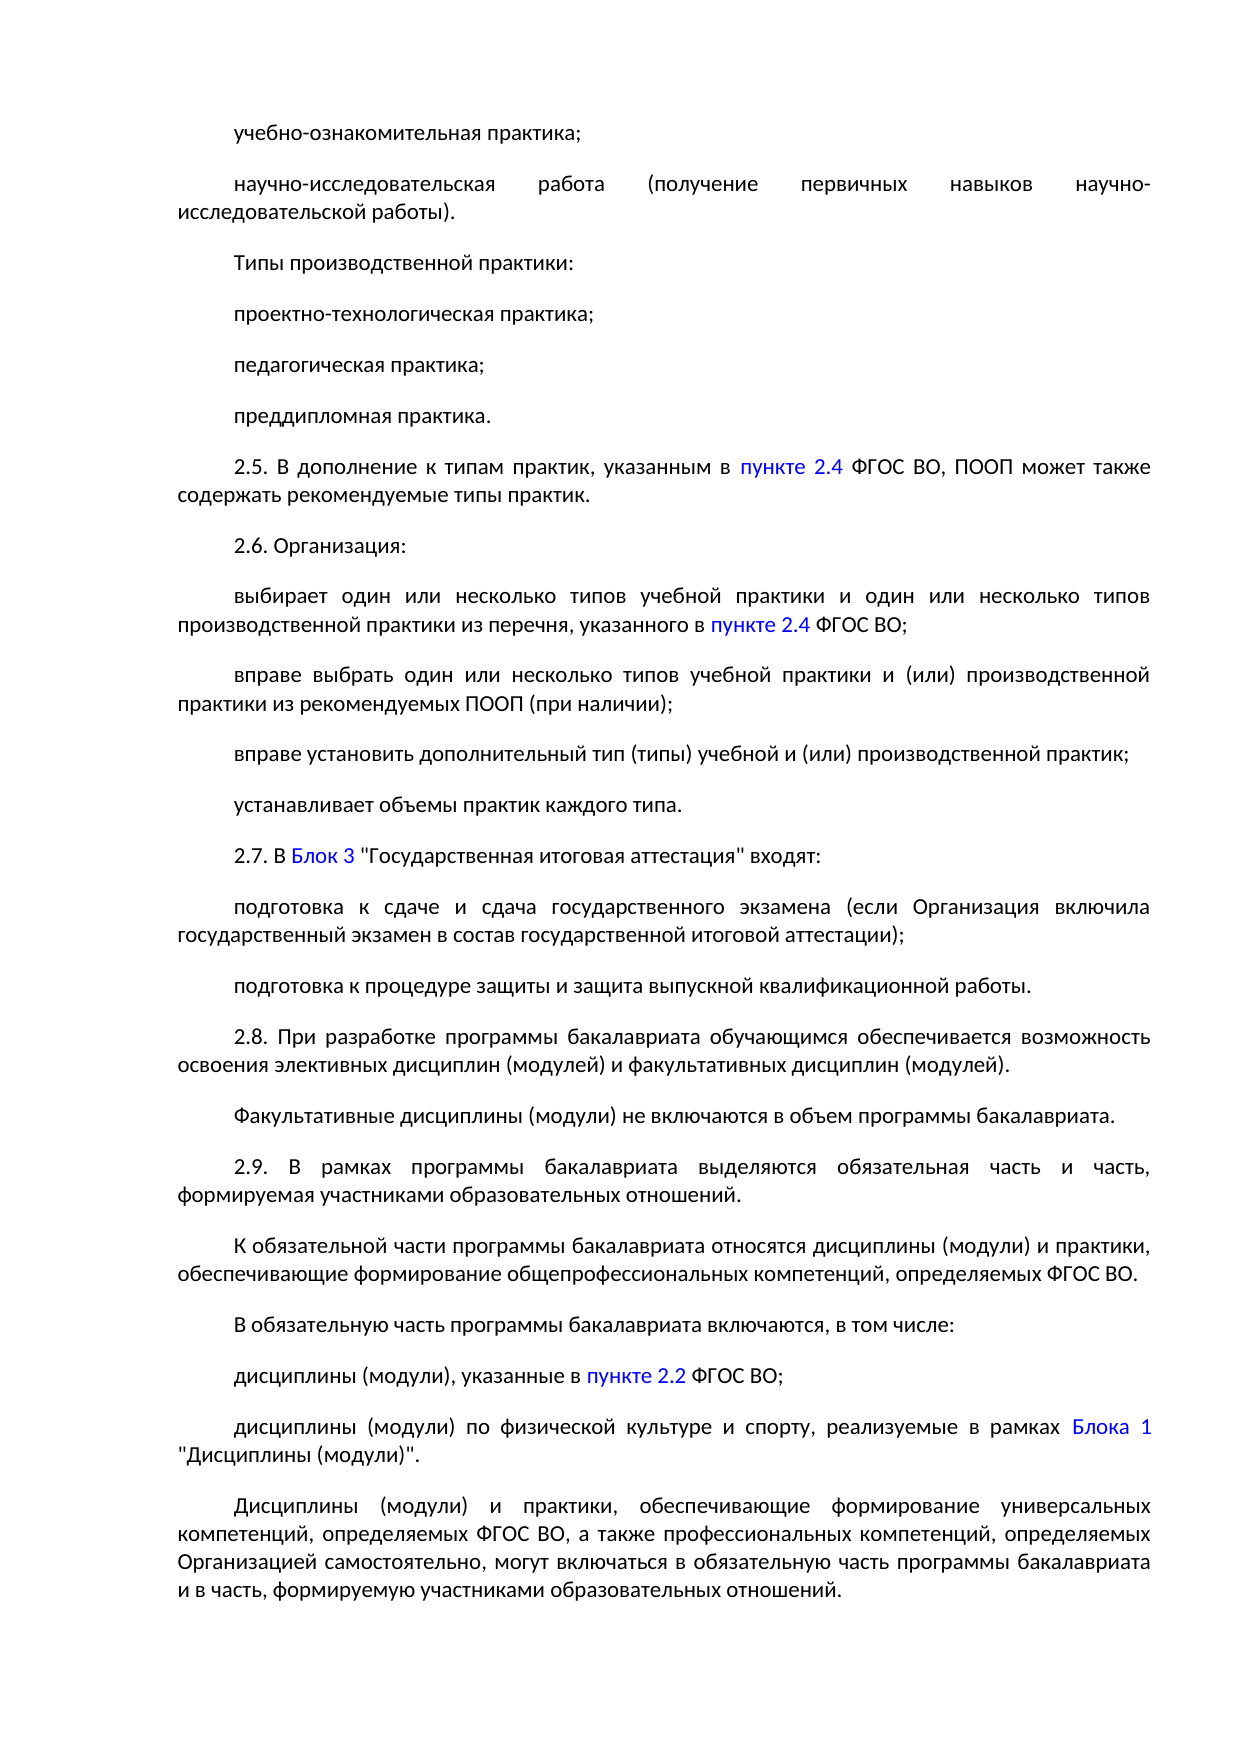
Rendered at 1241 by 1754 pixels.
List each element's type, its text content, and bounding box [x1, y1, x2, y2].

text педагогическая практика; [177, 350, 1152, 378]
text подготовка к сдаче и сдача государственного экзамена (если Организация включила государственный экзамен в состав государственной итоговой аттестации); [177, 892, 1152, 948]
text 2.7. В Блок 3 "Государственная итоговая аттестация" входят: [177, 841, 1152, 869]
text подготовка к процедуре защиты и защита выпускной квалификационной работы. [177, 971, 1152, 999]
text В обязательную часть программы бакалавриата включаются, в том числе: [177, 1310, 1152, 1338]
text дисциплины (модули) по физической культуре и спорту, реализуемые в рамках Блока 1 "Дисциплины (модули)". [177, 1412, 1152, 1468]
text устанавливает объемы практик каждого типа. [177, 791, 1152, 818]
text 2.6. Организация: [177, 531, 1152, 559]
text выбирает один или несколько типов учебной практики и один или несколько типов производственной практики из перечня, указанного в пункте 2.4 ФГОС ВО; [177, 582, 1152, 638]
text Типы производственной практики: [177, 248, 1152, 276]
text К обязательной части программы бакалавриата относятся дисциплины (модули) и практики, обеспечивающие формирование общепрофессиональных компетенций, определяемых ФГОС ВО. [177, 1231, 1152, 1287]
text вправе установить дополнительный тип (типы) учебной и (или) производственной практик; [177, 739, 1152, 768]
text Дисциплины (модули) и практики, обеспечивающие формирование универсальных компетенций, определяемых ФГОС ВО, а также профессиональных компетенций, определяемых Организацией самостоятельно, могут включаться в обязательную часть программы бакалавриата и в часть, формируемую участниками образовательных отношений. [177, 1491, 1152, 1603]
text вправе выбрать один или несколько типов учебной практики и (или) производственной практики из рекомендуемых ПООП (при наличии); [177, 661, 1152, 717]
text научно-исследовательская работа (получение первичных навыков научно-исследовательской работы). [177, 169, 1152, 225]
text учебно-ознакомительная практика; [177, 118, 1152, 146]
text 2.8. При разработке программы бакалавриата обучающимся обеспечивается возможность освоения элективных дисциплин (модулей) и факультативных дисциплин (модулей). [177, 1022, 1152, 1078]
text преддипломная практика. [177, 401, 1152, 429]
text дисциплины (модули), указанные в пункте 2.2 ФГОС ВО; [177, 1361, 1152, 1389]
text проектно-технологическая практика; [177, 299, 1152, 327]
text 2.9. В рамках программы бакалавриата выделяются обязательная часть и часть, формируемая участниками образовательных отношений. [177, 1152, 1152, 1208]
text Факультативные дисциплины (модули) не включаются в объем программы бакалавриата. [177, 1101, 1152, 1129]
text 2.5. В дополнение к типам практик, указанным в пункте 2.4 ФГОС ВО, ПООП может также содержать рекомендуемые типы практик. [177, 452, 1152, 508]
